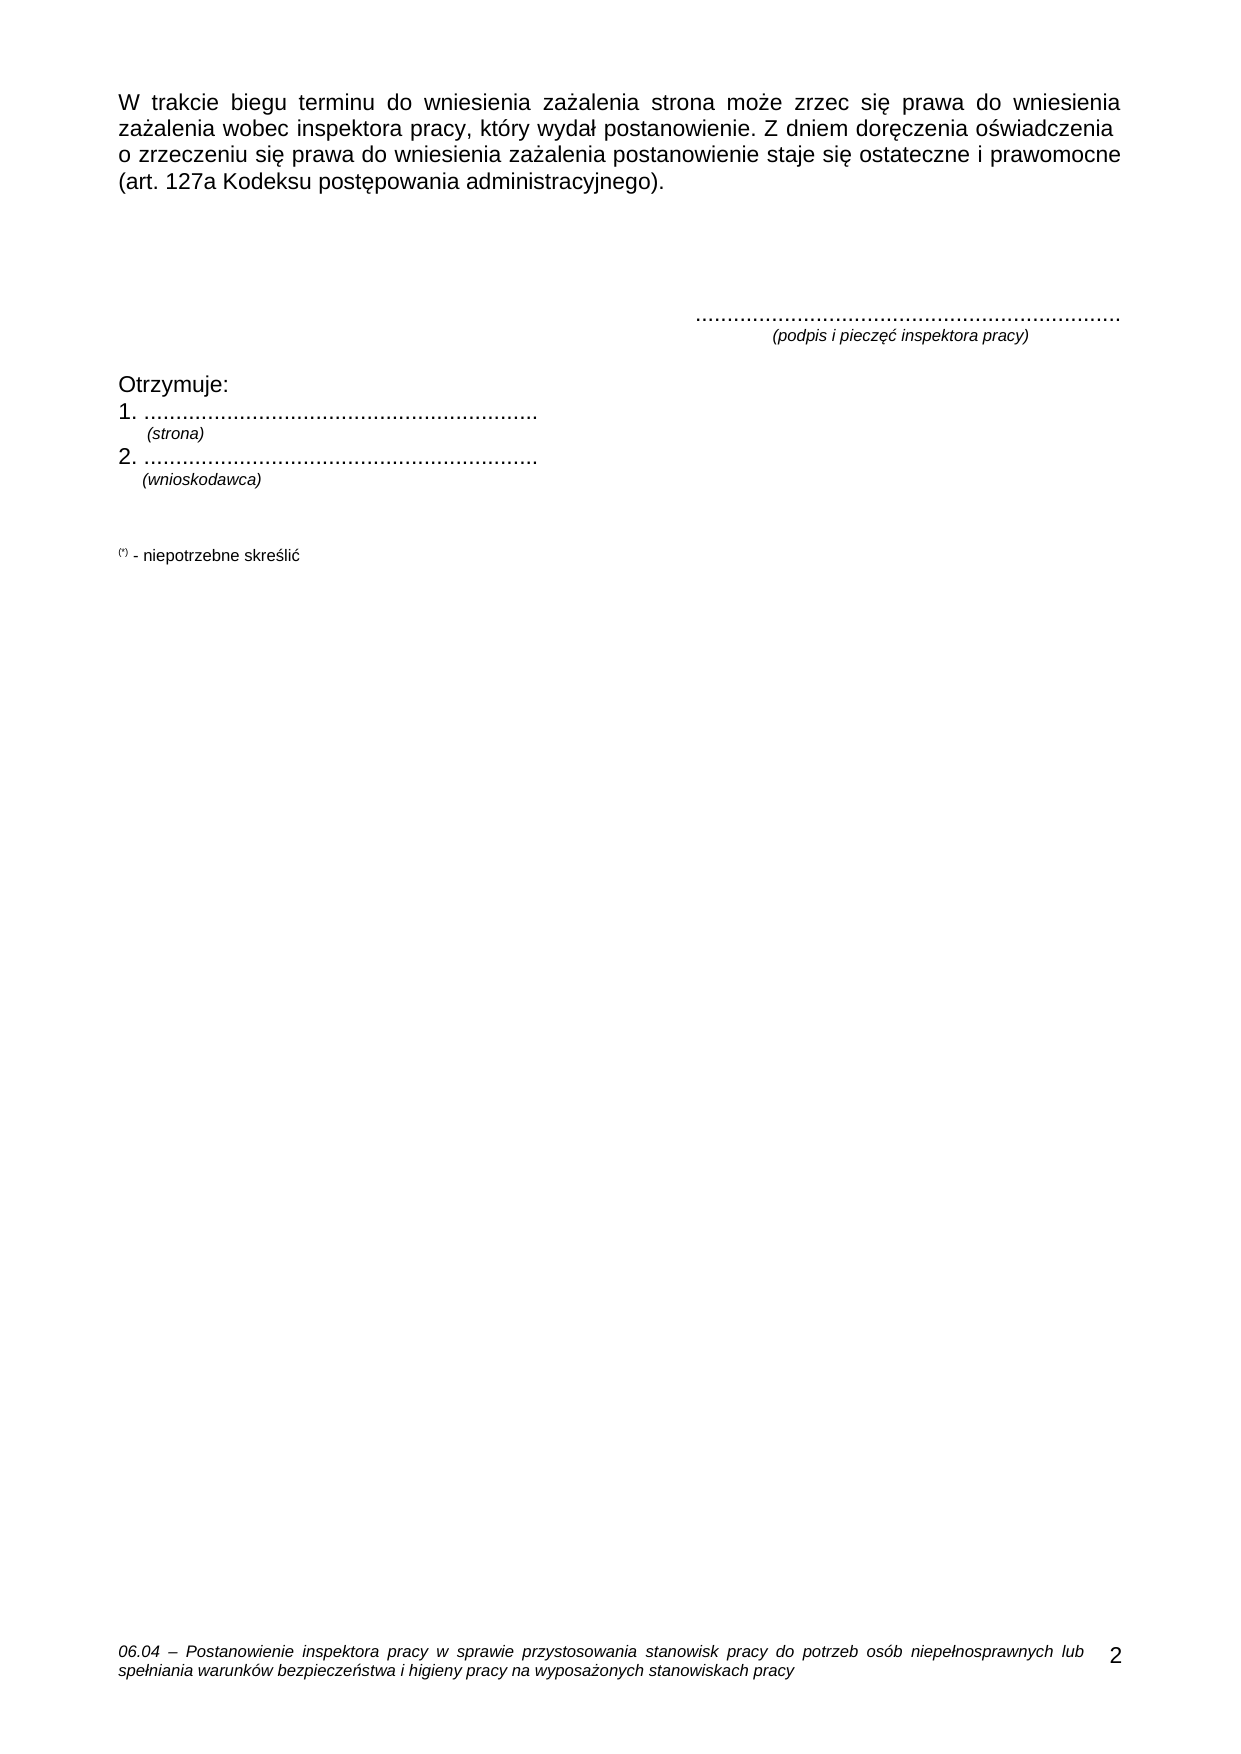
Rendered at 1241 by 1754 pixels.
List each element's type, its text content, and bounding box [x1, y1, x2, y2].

text ................................................................... [694, 299, 1122, 326]
text (podpis i pieczęć inspektora pracy) [679, 326, 1122, 345]
text 1. .............................................................. [118, 398, 1122, 424]
text W trakcie biegu terminu do wniesienia zażalenia strona może zrzec się prawa do wniesienia zażalenia wobec inspektora pracy, który wydał postanowienie. Z dniem doręczenia oświadczenia o zrzeczeniu się prawa do wniesienia zażalenia postanowienie staje się ostateczne i prawomocne (art. 127a Kodeksu postępowania administracyjnego). [118, 89, 1122, 194]
text (wnioskodawca) [118, 469, 1122, 489]
text (strona) [118, 424, 1122, 443]
text Otrzymuje: [118, 371, 1122, 398]
text (*) - niepotrzebne skreślić [118, 546, 1122, 565]
text 2. .............................................................. [118, 443, 1122, 469]
